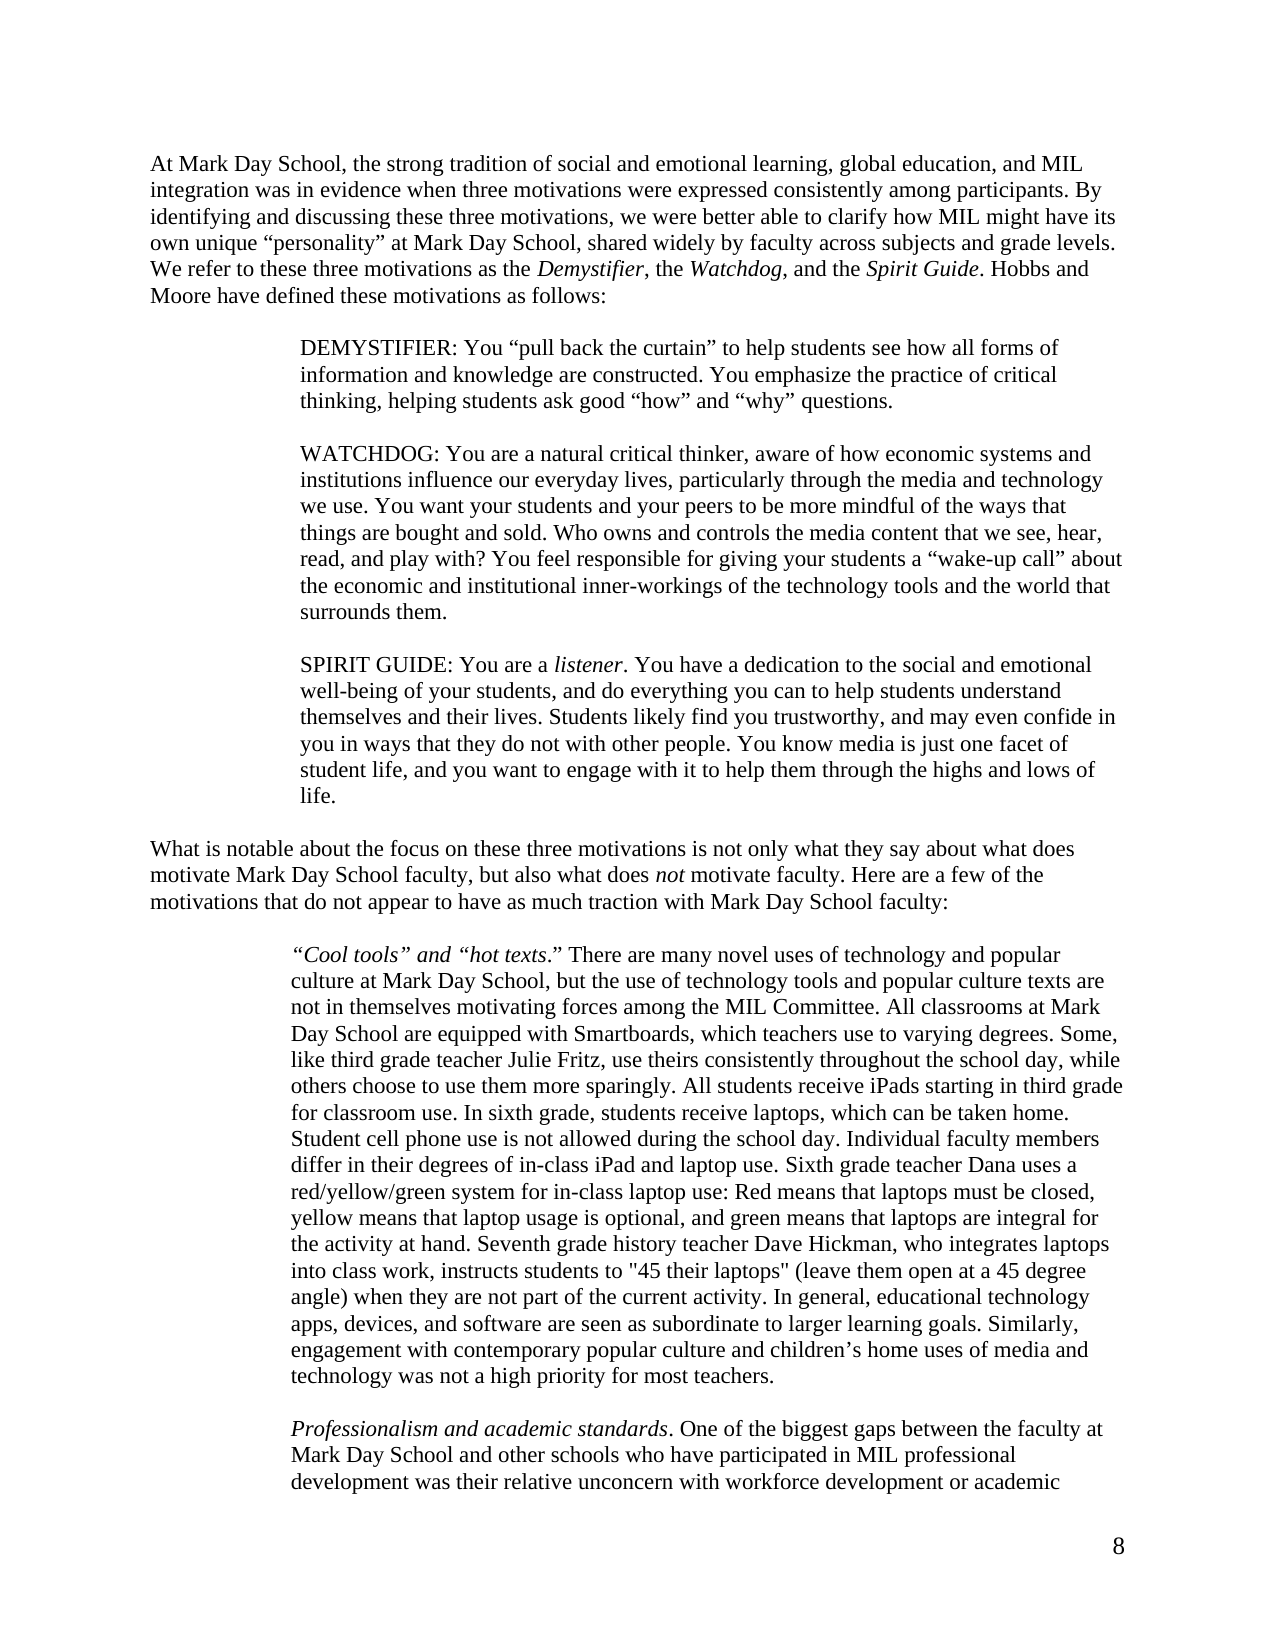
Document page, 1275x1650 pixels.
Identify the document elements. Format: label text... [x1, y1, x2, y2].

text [291, 1415, 1125, 1494]
text DEMYSTIFIER: You “pull back the curtain” to help students see how all forms of information and knowledge are constructed. You emphasize the practice of critical thinking, helping students ask good “how” and “why” questions. [300, 334, 1125, 413]
text SPIRIT GUIDE: You are a listener. You have a dedication to the social and emotional well-being of your students, and do everything you can to help students understand themselves and their lives. Students likely find you trustworthy, and may even confide in you in ways that they do not with other people. You know media is just one facet of student life, and you want to engage with it to help them through the highs and lows of life. [300, 651, 1125, 809]
text What is notable about the focus on these three motivations is not only what they say about what does motivate Mark Day School faculty, but also what does not motivate faculty. Here are a few of the motivations that do not appear to have as much traction with Mark Day School faculty: [150, 835, 1125, 914]
text “Cool tools” and “hot texts.” There are many novel uses of technology and popular culture at Mark Day School, but the use of technology tools and popular culture texts are not in themselves motivating forces among the MIL Committee. All classrooms at Mark Day School are equipped with Smartboards, which teachers use to varying degrees. Some, like third grade teacher Julie Fritz, use theirs consistently throughout the school day, while others choose to use them more sparingly. All students receive iPads starting in third grade for classroom use. In sixth grade, students receive laptops, which can be taken home. Student cell phone use is not allowed during the school day. Individual faculty members differ in their degrees of in-class iPad and laptop use. Sixth grade teacher Dana uses a red/yellow/green system for in-class laptop use: Red means that laptops must be closed, yellow means that laptop usage is optional, and green means that laptops are integral for the activity at hand. Seventh grade history teacher Dave Hickman, who integrates laptops into class work, instructs students to "45 their laptops" (leave them open at a 45 degree angle) when they are not part of the current activity. In general, educational technology apps, devices, and software are seen as subordinate to larger learning goals. Similarly, engagement with contemporary popular culture and children’s home uses of media and technology was not a high priority for most teachers. [291, 941, 1125, 1389]
text At Mark Day School, the strong tradition of social and emotional learning, global education, and MIL integration was in evidence when three motivations were expressed consistently among participants. By identifying and discussing these three motivations, we were better able to clarify how MIL might have its own unique “personality” at Mark Day School, shared widely by faculty across subjects and grade levels. We refer to these three motivations as the Demystifier, the Watchdog, and the Spirit Guide. Hobbs and Moore have defined these motivations as follows: [150, 150, 1125, 308]
text WATCHDOG: You are a natural critical thinker, aware of how economic systems and institutions influence our everyday lives, particularly through the media and technology we use. You want your students and your peers to be more mindful of the ways that things are bought and sold. Who owns and controls the media content that we see, hear, read, and play with? You feel responsible for giving your students a “wake-up call” about the economic and institutional inner-workings of the technology tools and the world that surrounds them. [300, 440, 1125, 624]
